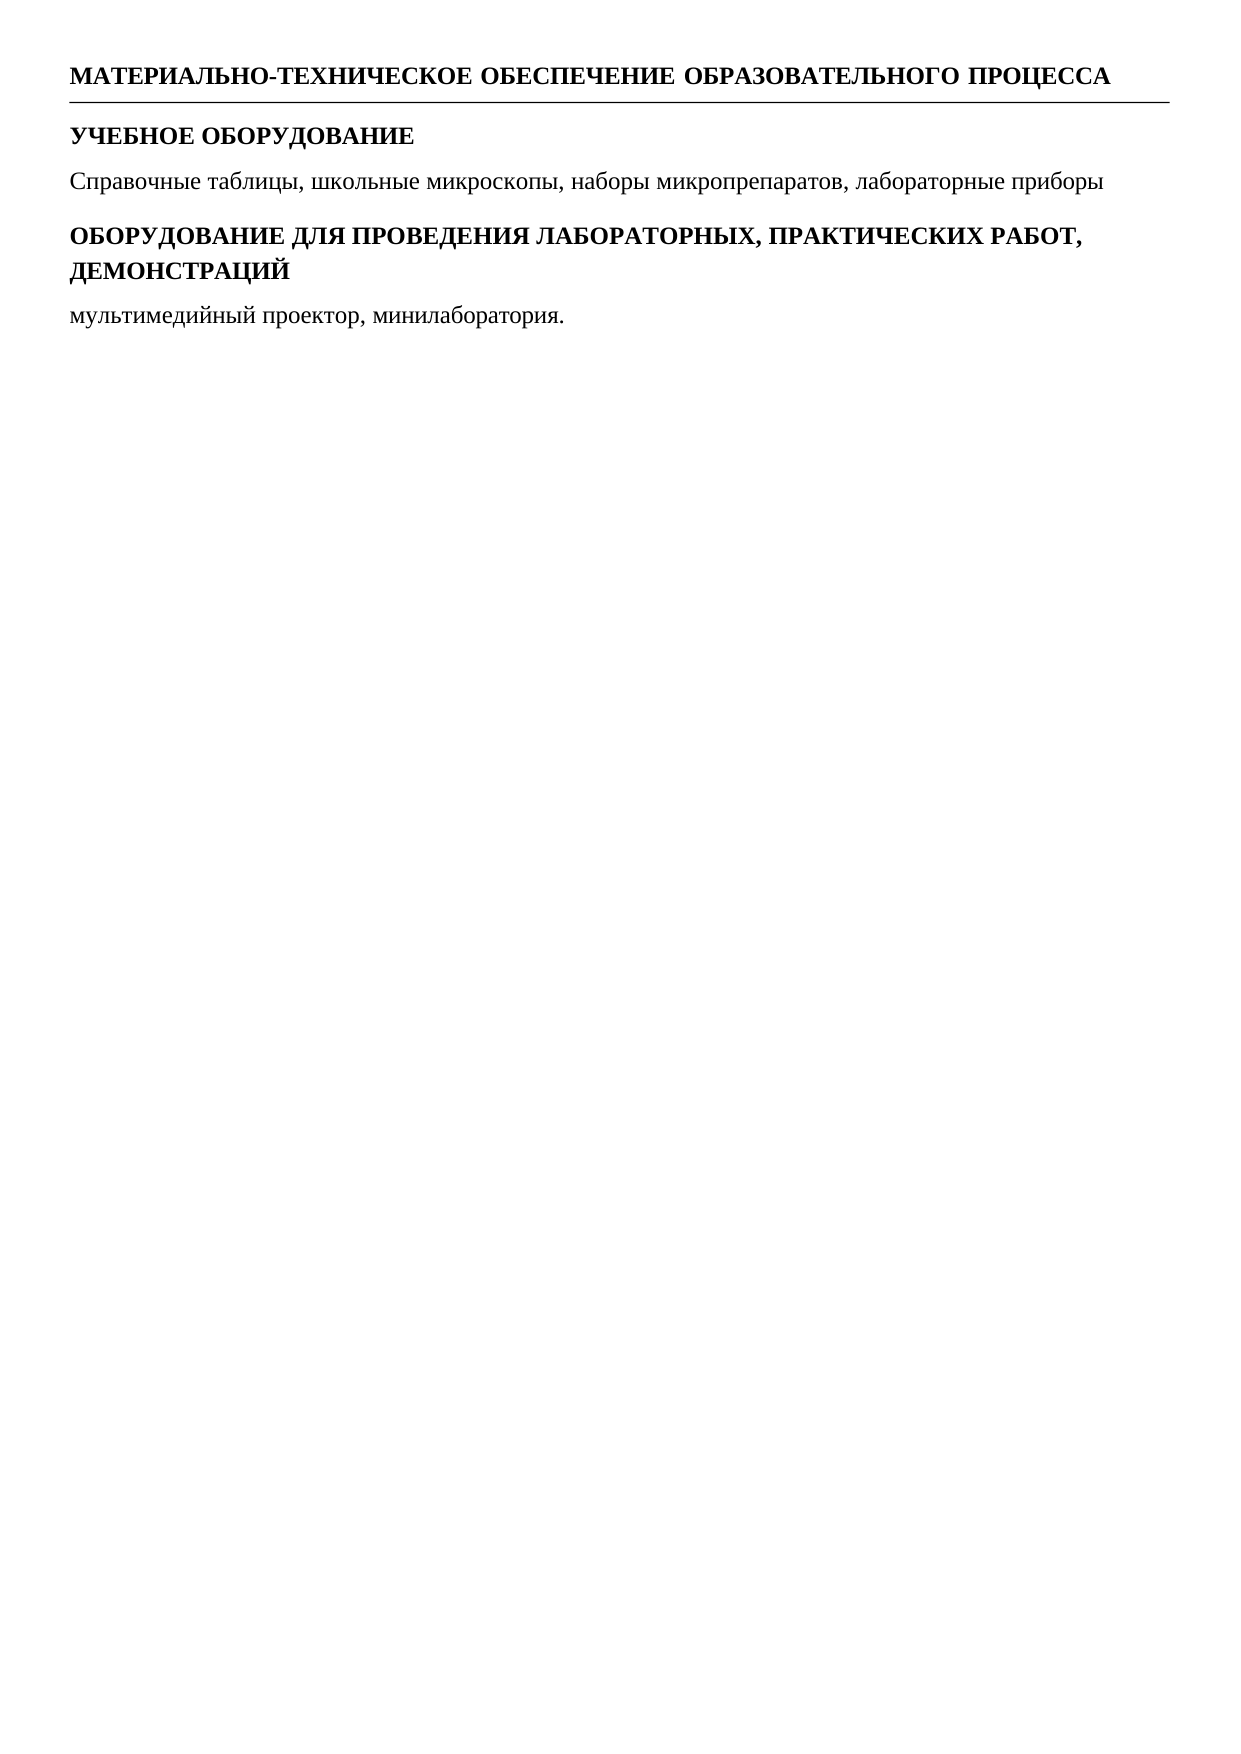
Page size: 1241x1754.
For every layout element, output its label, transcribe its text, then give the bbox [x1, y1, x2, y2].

text Справочные таблицы, школьные микроскопы, наборы микропрепаратов, лабораторные приборы [69, 166, 1182, 195]
text УЧЕБНОЕ ОБОРУДОВАНИЕ [69, 121, 1182, 150]
subtitle МАТЕРИАЛЬНО-ТЕХНИЧЕСКОЕ ОБЕСПЕЧЕНИЕ ОБРАЗОВАТЕЛЬНОГО ПРОЦЕССА [69, 61, 1182, 90]
subtitle ОБОРУДОВАНИЕ ДЛЯ ПРОВЕДЕНИЯ ЛАБОРАТОРНЫХ, ПРАКТИЧЕСКИХ РАБОТ, ДЕМОНСТРАЦИЙ [69, 221, 1182, 284]
text мультимедийный проектор, минилаборатория. [69, 300, 1182, 329]
